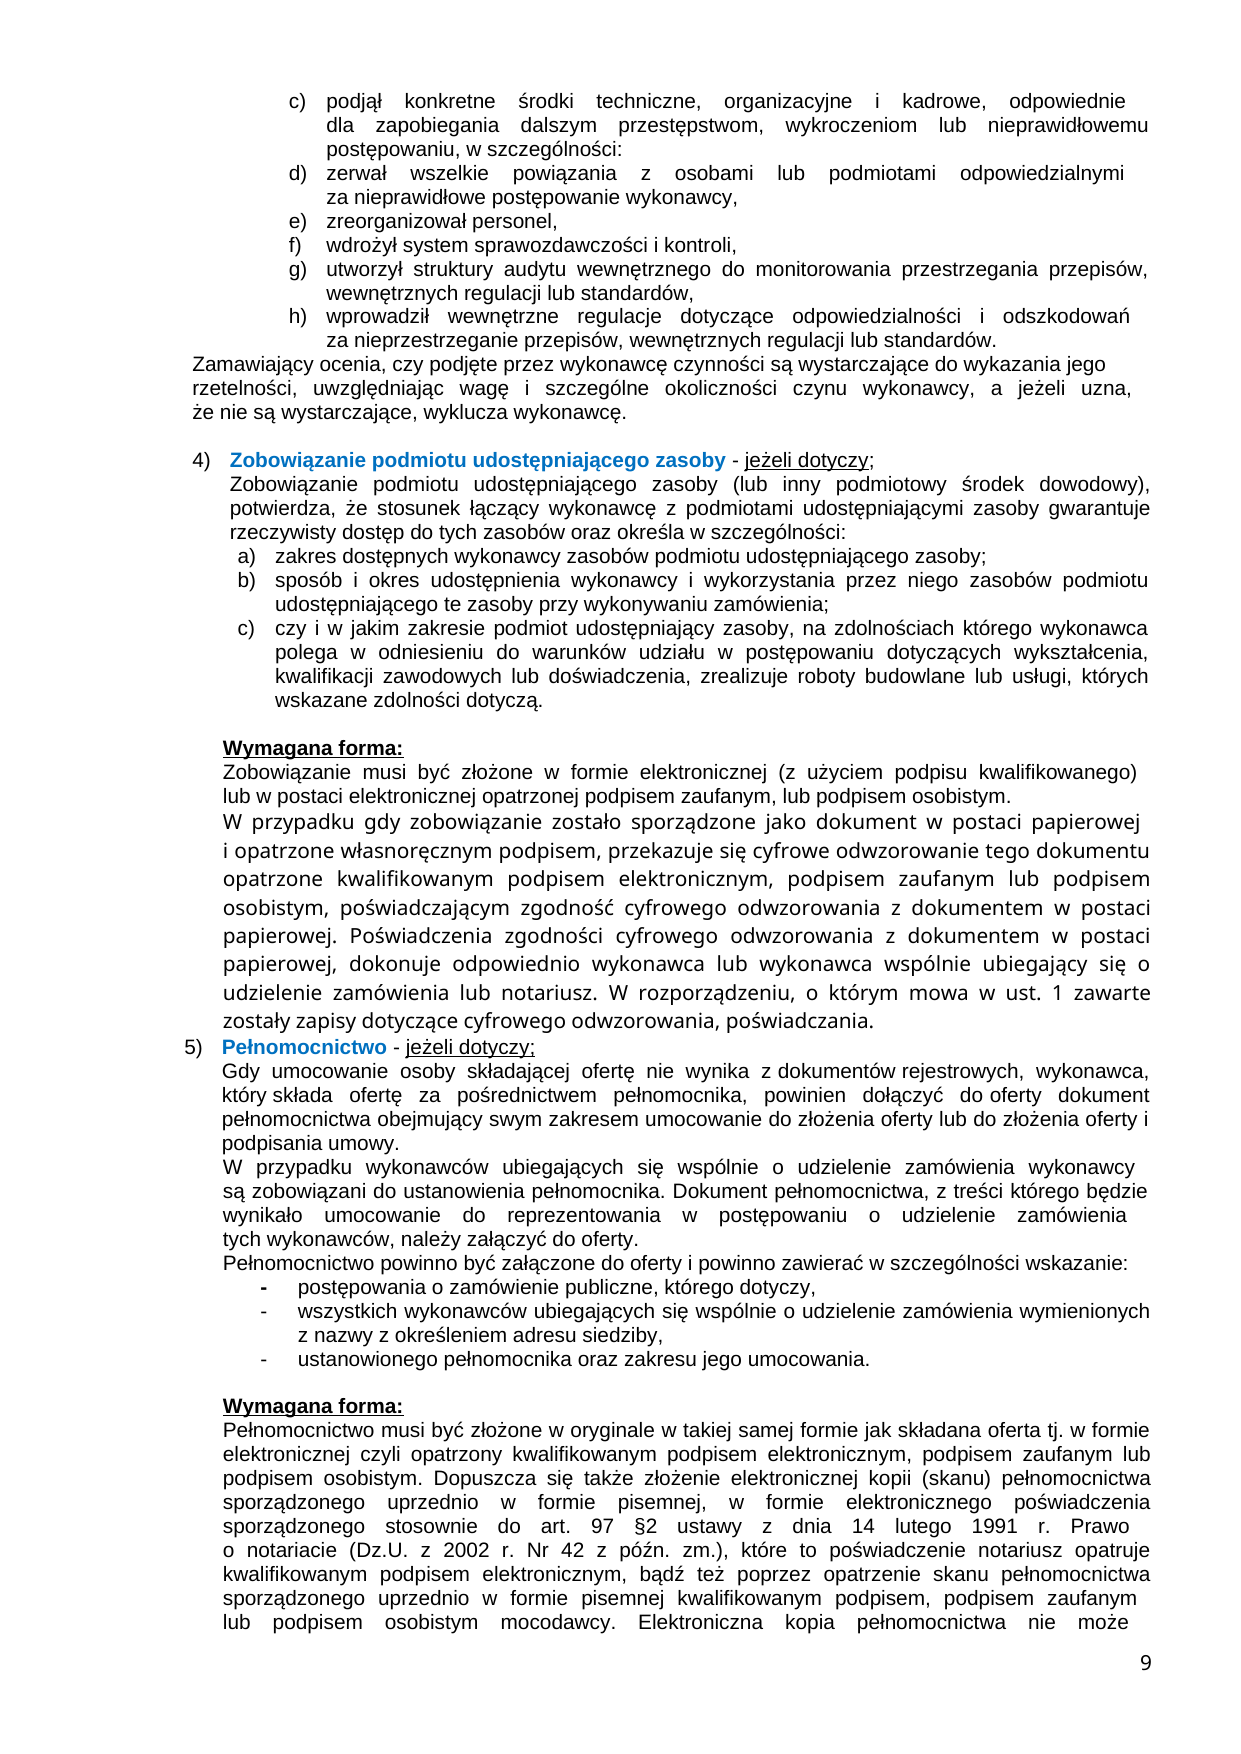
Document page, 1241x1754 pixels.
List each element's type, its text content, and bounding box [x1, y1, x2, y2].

list zerwał wszelkie powiązania z osobami lub podmiotami odpowiedzialnymi za nieprawidłowe postępowanie wykonawcy, [289, 161, 1149, 208]
list wprowadził wewnętrzne regulacje dotyczące odpowiedzialności i odszkodowań za nieprzestrzeganie przepisów, wewnętrznych regulacji lub standardów. [289, 304, 1149, 352]
list zakres dostępnych wykonawcy zasobów podmiotu udostępniającego zasoby; [237, 544, 1149, 568]
text Wymagana forma: [223, 736, 1149, 759]
list sposób i okres udostępnienia wykonawcy i wykorzystania przez niego zasobów podmiotu udostępniającego te zasoby przy wykonywaniu zamówienia; [237, 568, 1149, 616]
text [223, 1418, 1152, 1634]
text W przypadku gdy zobowiązanie zostało sporządzone jako dokument w postaci papierowej i opatrzone własnoręcznym podpisem, przekazuje się cyfrowe odwzorowanie tego dokumentu opatrzone kwalifikowanym podpisem elektronicznym, podpisem zaufanym lub podpisem osobistym, poświadczającym zgodność cyfrowego odwzorowania z dokumentem w postaci papierowej. Poświadczenia zgodności cyfrowego odwzorowania z dokumentem w postaci papierowej, dokonuje odpowiednio wykonawca lub wykonawca wspólnie ubiegający się o udzielenie zamówienia lub notariusz. W rozporządzeniu, o którym mowa w ust. 1 zawarte zostały zapisy dotyczące cyfrowego odwzorowania, poświadczania. [223, 807, 1152, 1035]
list Zobowiązanie podmiotu udostępniającego zasoby - jeżeli dotyczy; [192, 448, 1152, 472]
list Zobowiązanie podmiotu udostępniającego zasoby (lub inny podmiotowy środek dowodowy), potwierdza, że stosunek łączący wykonawcę z podmiotami udostępniającymi zasoby gwarantuje rzeczywisty dostęp do tych zasobów oraz określa w szczególności: [229, 472, 1152, 544]
text Gdy umocowanie osoby składającej ofertę nie wynika z dokumentów rejestrowych, wykonawca, który składa ofertę za pośrednictwem pełnomocnika, powinien dołączyć do oferty dokument pełnomocnictwa obejmujący swym zakresem umocowanie do złożenia oferty lub do złożenia oferty i podpisania umowy. [222, 1059, 1149, 1155]
text rzetelności, uwzględniając wagę i szczególne okoliczności czynu wykonawcy, a jeżeli uzna, że nie są wystarczające, wyklucza wykonawcę. [192, 376, 1149, 424]
text Wymagana forma: [223, 1394, 1149, 1418]
list zreorganizował personel, [289, 208, 1149, 232]
list postępowania o zamówienie publiczne, którego dotyczy, [260, 1274, 1152, 1298]
list podjął konkretne środki techniczne, organizacyjne i kadrowe, odpowiednie dla zapobiegania dalszym przestępstwom, wykroczeniom lub nieprawidłowemu postępowaniu, w szczególności: [289, 89, 1149, 161]
list ustanowionego pełnomocnika oraz zakresu jego umocowania. [260, 1346, 1152, 1370]
text Zobowiązanie musi być złożone w formie elektronicznej (z użyciem podpisu kwalifikowanego) lub w postaci elektronicznej opatrzonej podpisem zaufanym, lub podpisem osobistym. [223, 759, 1149, 807]
text Zamawiający ocenia, czy podjęte przez wykonawcę czynności są wystarczające do wykazania jego [192, 352, 1149, 376]
text Pełnomocnictwo powinno być załączone do oferty i powinno zawierać w szczególności wskazanie: [223, 1251, 1149, 1274]
list utworzył struktury audytu wewnętrznego do monitorowania przestrzegania przepisów, wewnętrznych regulacji lub standardów, [289, 256, 1149, 304]
list Pełnomocnictwo - jeżeli dotyczy; [184, 1035, 1149, 1059]
list wszystkich wykonawców ubiegających się wspólnie o udzielenie zamówienia wymienionych z nazwy z określeniem adresu siedziby, [260, 1298, 1152, 1346]
list wdrożył system sprawozdawczości i kontroli, [289, 232, 1149, 256]
list czy i w jakim zakresie podmiot udostępniający zasoby, na zdolnościach którego wykonawca polega w odniesieniu do warunków udziału w postępowaniu dotyczących wykształcenia, kwalifikacji zawodowych lub doświadczenia, zrealizuje roboty budowlane lub usługi, których wskazane zdolności dotyczą. [237, 616, 1149, 712]
text W przypadku wykonawców ubiegających się wspólnie o udzielenie zamówienia wykonawcy są zobowiązani do ustanowienia pełnomocnika. Dokument pełnomocnictwa, z treści którego będzie wynikało umocowanie do reprezentowania w postępowaniu o udzielenie zamówienia tych wykonawców, należy załączyć do oferty. [223, 1155, 1149, 1251]
